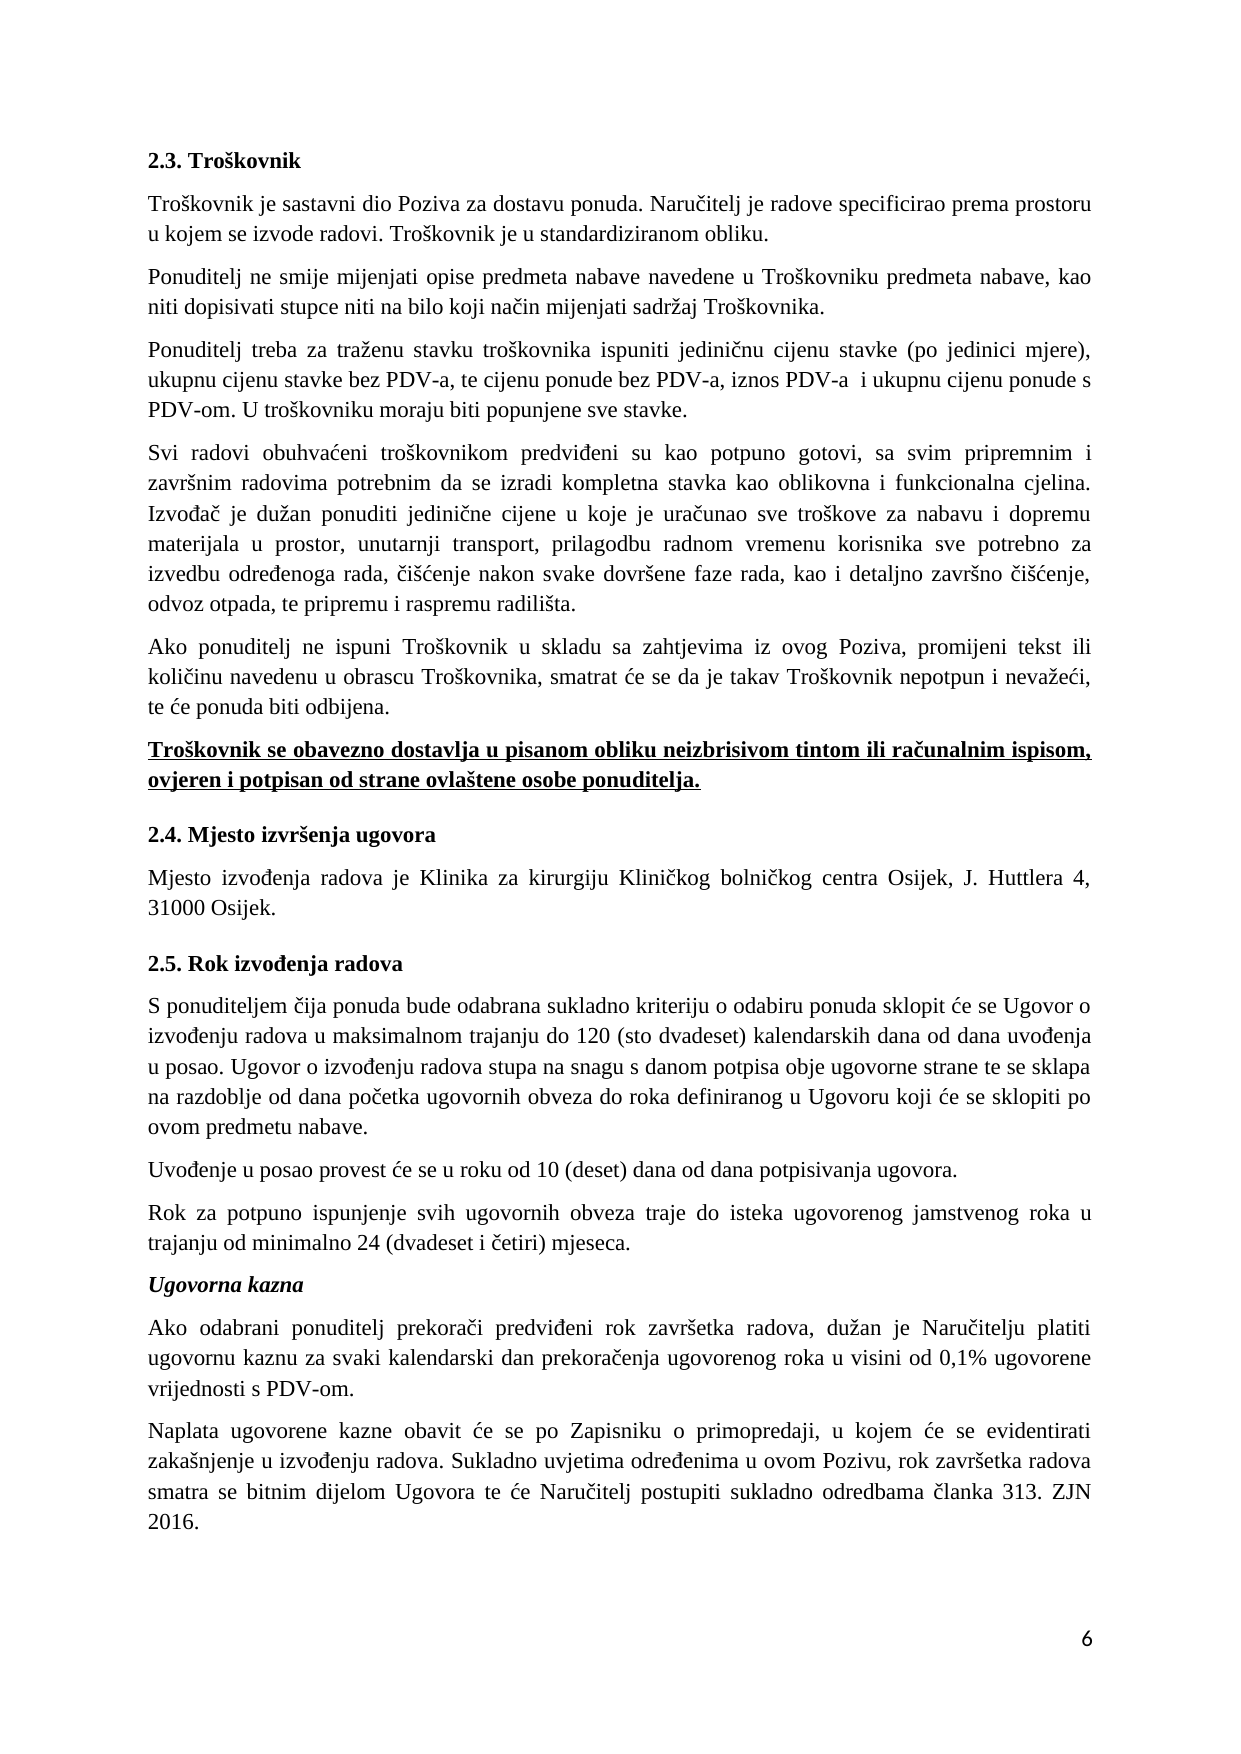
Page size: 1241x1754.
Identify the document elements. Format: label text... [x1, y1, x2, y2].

text Svi radovi obuhvaćeni troškovnikom predviđeni su kao potpuno gotovi, sa svim pripremnim i završnim radovima potrebnim da se izradi kompletna stavka kao oblikovna i funkcionalna cjelina. Izvođač je dužan ponuditi jedinične cijene u koje je uračunao sve troškove za nabavu i dopremu materijala u prostor, unutarnji transport, prilagodbu radnom vremenu korisnika sve potrebno za izvedbu određenoga rada, čišćenje nakon svake dovršene faze rada, kao i detaljno završno čišćenje, odvoz otpada, te pripremu i raspremu radilišta. [148, 439, 1093, 617]
text Ponuditelj ne smije mijenjati opise predmeta nabave navedene u Troškovniku predmeta nabave, kao niti dopisivati stupce niti na bilo koji način mijenjati sadržaj Troškovnika. [148, 263, 1093, 320]
text Ugovorna kazna [148, 1272, 1093, 1298]
text Ponuditelj treba za traženu stavku troškovnika ispuniti jediničnu cijenu stavke (po jedinici mjere), ukupnu cijenu stavke bez PDV-a, te cijenu ponude bez PDV-a, iznos PDV-a i ukupnu cijenu ponude s PDV-om. U troškovniku moraju biti popunjene sve stavke. [148, 336, 1093, 423]
text 2.3. Troškovnik [148, 148, 1093, 174]
text Uvođenje u posao provest će se u roku od 10 (deset) dana od dana potpisivanja ugovora. [148, 1156, 1093, 1182]
text Troškovnik se obavezno dostavlja u pisanom obliku neizbrisivom tintom ili računalnim ispisom, ovjeren i potpisan od strane ovlaštene osobe ponuditelja. [148, 736, 1093, 793]
text Rok za potpuno ispunjenje svih ugovornih obveza traje do isteka ugovorenog jamstvenog roka u trajanju od minimalno 24 (dvadeset i četiri) mjeseca. [148, 1199, 1093, 1255]
text Ako ponuditelj ne ispuni Troškovnik u skladu sa zahtjevima iz ovog Poziva, promijeni tekst ili količinu navedenu u obrascu Troškovnika, smatrat će se da je takav Troškovnik nepotpun i nevažeći, te će ponuda biti odbijena. [148, 633, 1093, 720]
text Mjesto izvođenja radova je Klinika za kirurgiju Kliničkog bolničkog centra Osijek, J. Huttlera 4, 31000 Osijek. [148, 864, 1093, 921]
text Ako odabrani ponuditelj prekorači predviđeni rok završetka radova, dužan je Naručitelju platiti ugovornu kaznu za svaki kalendarski dan prekoračenja ugovorenog roka u visini od 0,1% ugovorene vrijednosti s PDV-om. [148, 1314, 1093, 1401]
text 2.5. Rok izvođenja radova [148, 950, 1093, 976]
text Naplata ugovorene kazne obavit će se po Zapisniku o primopredaji, u kojem će se evidentirati zakašnjenje u izvođenju radova. Sukladno uvjetima određenima u ovom Pozivu, rok završetka radova smatra se bitnim dijelom Ugovora te će Naručitelj postupiti sukladno odredbama članka 313. ZJN 2016. [148, 1417, 1093, 1534]
text S ponuditeljem čija ponuda bude odabrana sukladno kriteriju o odabiru ponuda sklopit će se Ugovor o izvođenju radova u maksimalnom trajanju do 120 (sto dvadeset) kalendarskih dana od dana uvođenja u posao. Ugovor o izvođenju radova stupa na snagu s danom potpisa obje ugovorne strane te se sklapa na razdoblje od dana početka ugovornih obveza do roka definiranog u Ugovoru koji će se sklopiti po ovom predmetu nabave. [148, 992, 1093, 1139]
text 2.4. Mjesto izvršenja ugovora [148, 822, 1093, 848]
text Troškovnik je sastavni dio Poziva za dostavu ponuda. Naručitelj je radove specificirao prema prostoru u kojem se izvode radovi. Troškovnik je u standardiziranom obliku. [148, 190, 1093, 247]
